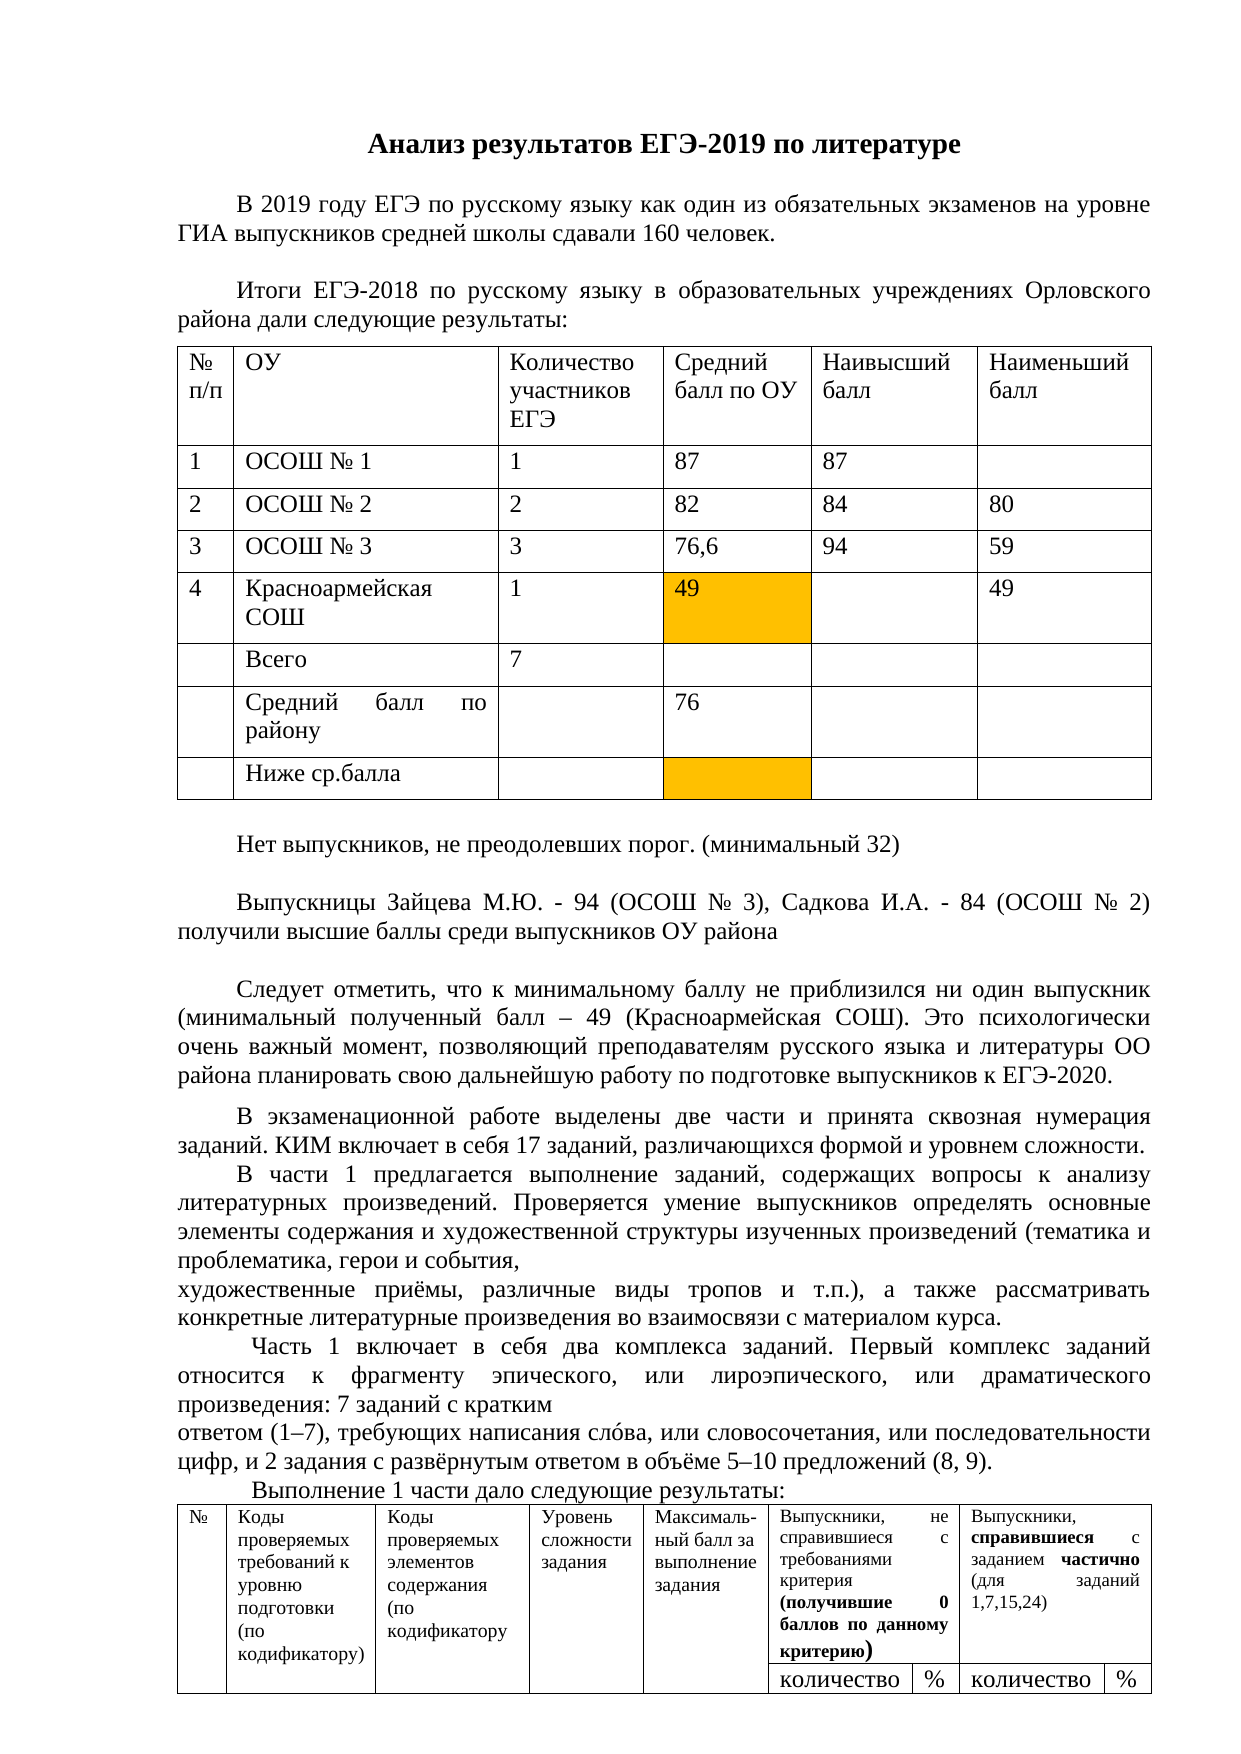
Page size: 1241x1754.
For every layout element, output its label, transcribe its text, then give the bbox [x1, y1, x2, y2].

text В экзаменационной работе выделены две части и принята сквозная нумерация заданий. КИМ включает в себя 17 заданий, различающихся формой и уровнем сложности. [177, 1101, 1152, 1159]
table_cell 84 [812, 489, 977, 530]
table_cell 94 [812, 531, 977, 572]
table_cell 87 [664, 446, 811, 488]
text В 2019 году ЕГЭ по русскому языку как один из обязательных экзаменов на уровне ГИА выпускников средней школы сдавали 160 человек. [177, 189, 1152, 246]
table_cell 2 [178, 489, 233, 530]
table_cell 87 [812, 446, 977, 488]
text художественные приёмы, различные виды тропов и т.п.), а также рассматривать конкретные литературные произведения во взаимосвязи с материалом курса. [177, 1274, 1152, 1331]
table_cell [499, 687, 663, 757]
table_cell 80 [978, 489, 1151, 530]
table_cell [178, 758, 233, 799]
table_cell % [913, 1664, 959, 1693]
table_cell 7 [499, 644, 663, 686]
table_header Выпускники, не справившиеся с требованиями критерия (получившие 0 баллов по данному критерию) [769, 1505, 959, 1663]
text Часть 1 включает в себя два комплекса заданий. Первый комплекс заданий относится к фрагменту эпического, или лироэпического, или драматического произведения: 7 заданий с кратким [177, 1331, 1152, 1417]
table_cell 3 [178, 531, 233, 572]
text Следует отметить, что к минимальному баллу не приблизился ни один выпускник (минимальный полученный балл – 49 (Красноармейская СОШ). Это психологически очень важный момент, позволяющий преподавателям русского языка и литературы ОО района планировать свою дальнейшую работу по подготовке выпускников к ЕГЭ-2020. [177, 974, 1152, 1089]
table_cell 4 [178, 573, 233, 643]
table_cell Ниже ср.балла [234, 758, 498, 799]
table_header Наименьший балл [978, 347, 1151, 445]
table_cell количество [769, 1664, 912, 1693]
table_cell 82 [664, 489, 811, 530]
text В части 1 предлагается выполнение заданий, содержащих вопросы к анализу литературных произведений. Проверяется умение выпускников определять основные элементы содержания и художественной структуры изученных произведений (тематика и проблематика, герои и события, [177, 1159, 1152, 1274]
text ответом (1–7), требующих написания слóва, или словосочетания, или последовательности цифр, и 2 задания с развёрнутым ответом в объёме 5–10 предложений (8, 9). [177, 1417, 1152, 1475]
table_cell [812, 687, 977, 757]
table_cell [178, 687, 233, 757]
table_cell [178, 644, 233, 686]
table_header Средний балл по ОУ [664, 347, 811, 445]
table_cell ОСОШ № 3 [234, 531, 498, 572]
table_header Максималь- ный балл за выполнение задания [644, 1505, 768, 1693]
table_cell 76 [664, 687, 811, 757]
table_cell количество [960, 1664, 1104, 1693]
text Выполнение 1 части дало следующие результаты: [177, 1475, 1152, 1504]
table_header Наивысший балл [812, 347, 977, 445]
table_cell 3 [499, 531, 663, 572]
table_header № п/п [178, 347, 233, 445]
table_cell [978, 758, 1151, 799]
table_header Уровень сложности задания [530, 1505, 643, 1693]
table_header № [178, 1505, 226, 1693]
table_cell 49 [978, 573, 1151, 643]
table_header Количество участников ЕГЭ [499, 347, 663, 445]
table_cell [664, 644, 811, 686]
table_cell Красноармейская СОШ [234, 573, 498, 643]
table_cell % [1105, 1664, 1151, 1693]
table_cell Средний балл по району [234, 687, 498, 757]
table_cell ОСОШ № 2 [234, 489, 498, 530]
table_header Коды проверяемых требований к уровню подготовки (по кодификатору) [227, 1505, 375, 1693]
text Анализ результатов ЕГЭ-2019 по литературе [177, 126, 1152, 160]
table_cell [499, 758, 663, 799]
text Итоги ЕГЭ-2018 по русскому языку в образовательных учреждениях Орловского района дали следующие результаты: [177, 276, 1152, 333]
table_cell [978, 644, 1151, 686]
table_cell 1 [499, 446, 663, 488]
table_cell [978, 446, 1151, 488]
table_cell 59 [978, 531, 1151, 572]
table_cell [978, 687, 1151, 757]
table_cell [812, 758, 977, 799]
table_cell 49 [664, 573, 811, 643]
table_cell 2 [499, 489, 663, 530]
text Выпускницы Зайцева М.Ю. - 94 (ОСОШ № 3), Садкова И.А. - 84 (ОСОШ № 2) получили высшие баллы среди выпускников ОУ района [177, 887, 1152, 944]
table_header Коды проверяемых элементов содержания (по кодификатору [376, 1505, 529, 1693]
table_cell ОСОШ № 1 [234, 446, 498, 488]
table_cell [664, 758, 811, 799]
table_cell [812, 644, 977, 686]
table_cell 1 [499, 573, 663, 643]
table_cell Всего [234, 644, 498, 686]
table_header Выпускники, справившиеся с заданием частично (для заданий 1,7,15,24) [960, 1505, 1151, 1663]
table_header ОУ [234, 347, 498, 445]
table_cell 1 [178, 446, 233, 488]
table_cell 76,6 [664, 531, 811, 572]
table_cell [812, 573, 977, 643]
text Нет выпускников, не преодолевших порог. (минимальный 32) [177, 829, 1152, 858]
